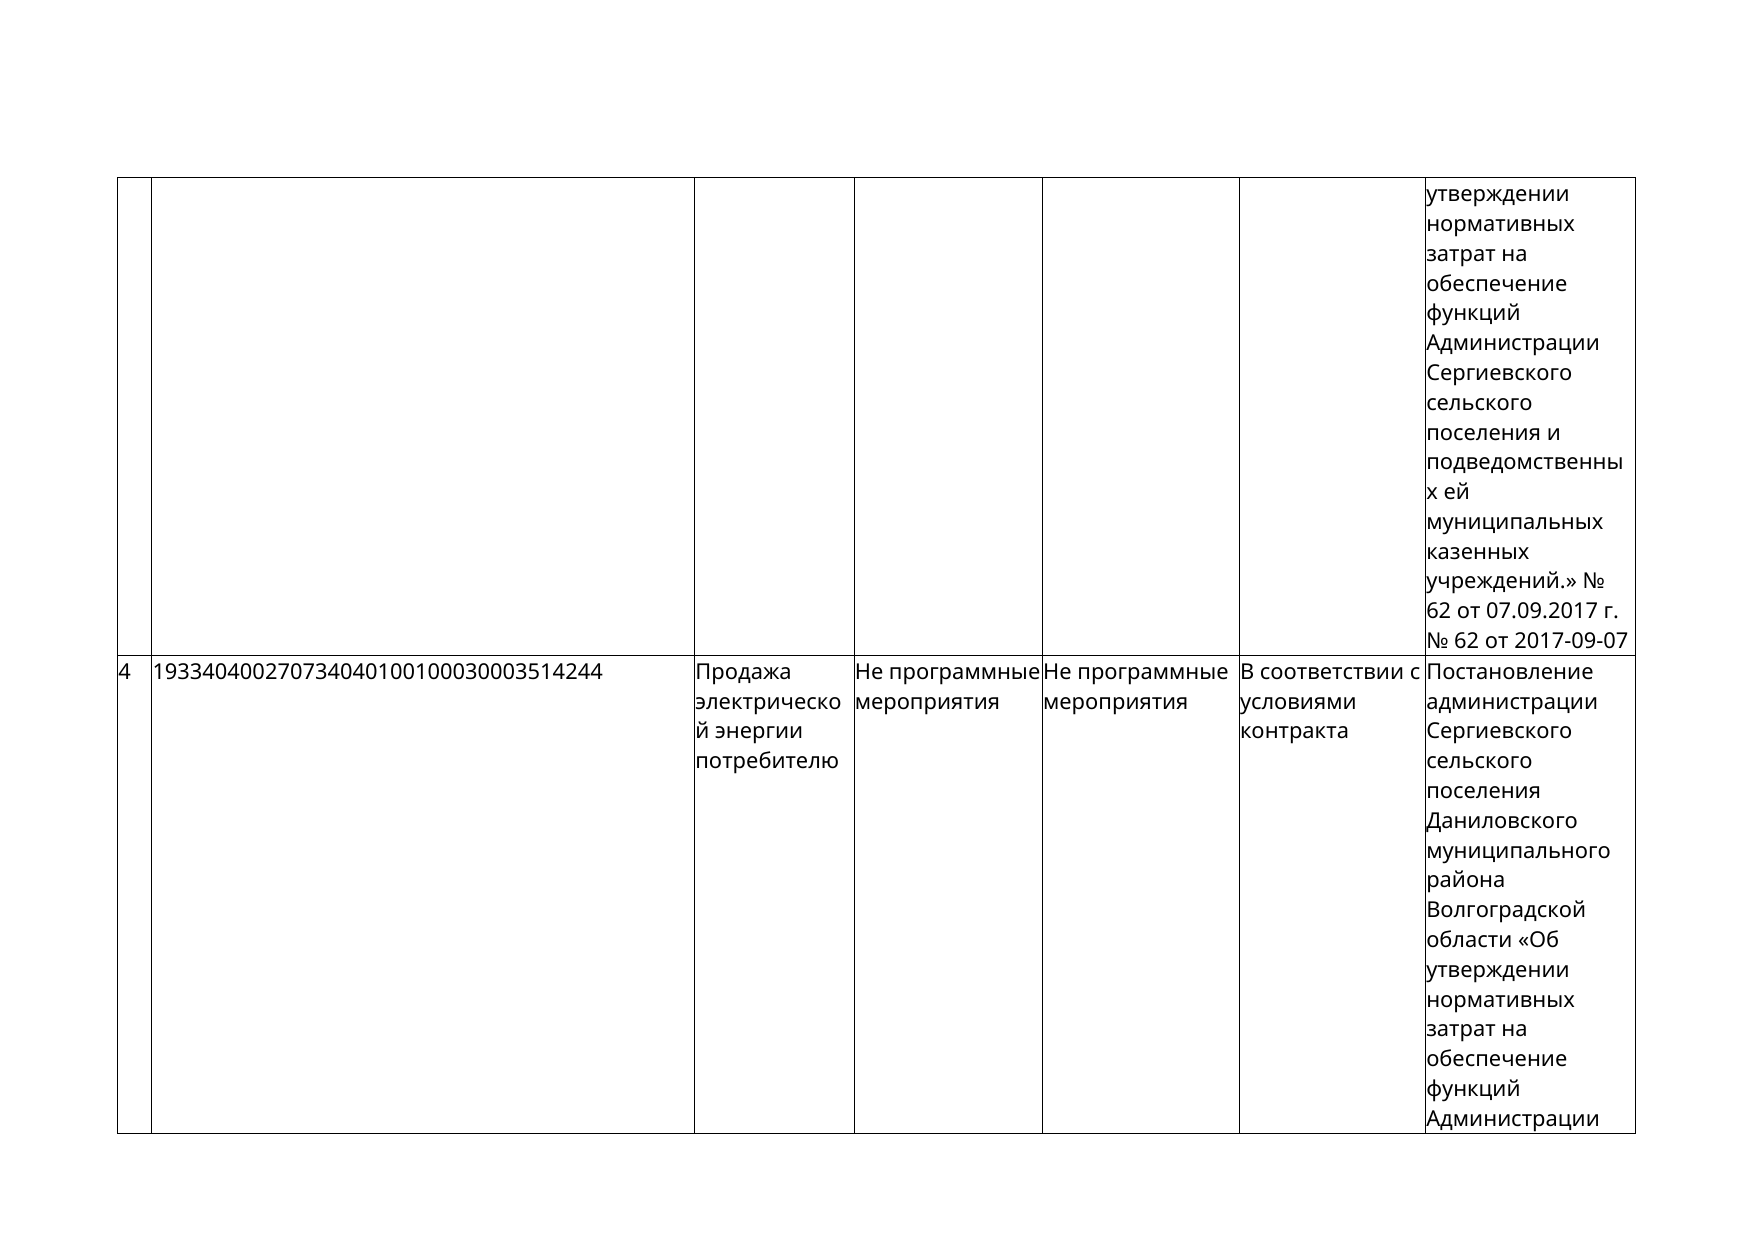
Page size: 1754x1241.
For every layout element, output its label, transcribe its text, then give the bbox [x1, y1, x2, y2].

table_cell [1240, 178, 1425, 655]
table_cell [1240, 656, 1425, 1133]
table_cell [855, 656, 1042, 1133]
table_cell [1043, 656, 1239, 1133]
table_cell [1426, 656, 1635, 1133]
table_cell 4 [118, 656, 151, 1133]
table_cell 3 [118, 178, 151, 655]
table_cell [695, 178, 854, 655]
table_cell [695, 656, 854, 1133]
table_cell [1426, 178, 1635, 655]
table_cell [152, 178, 694, 655]
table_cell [1043, 178, 1239, 655]
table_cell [152, 656, 694, 1133]
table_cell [855, 178, 1042, 655]
